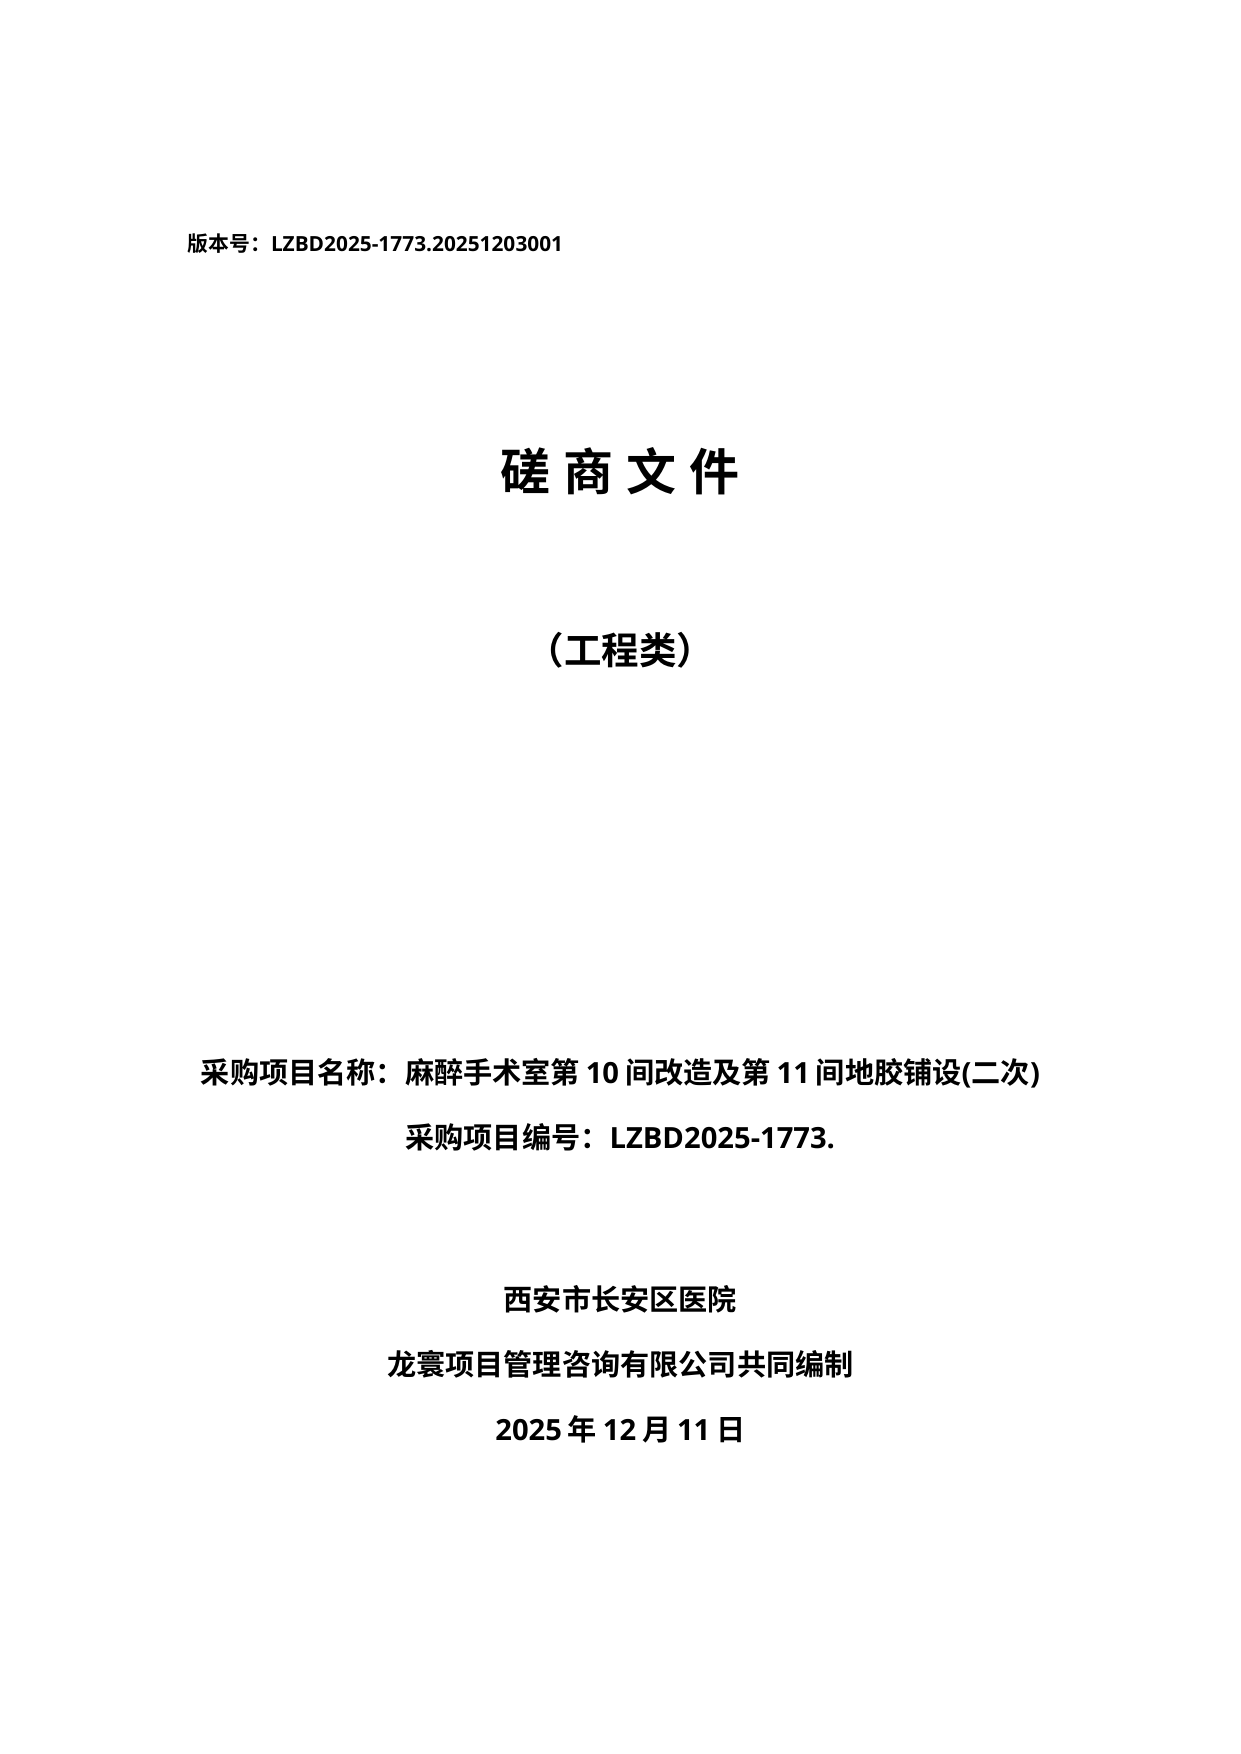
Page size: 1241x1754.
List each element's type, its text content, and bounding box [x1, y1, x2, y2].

text 西安市长安区医院 [187, 1267, 1053, 1332]
text 版本号：LZBD2025-1773.20251203001 [187, 227, 1053, 422]
text 采购项目名称：麻醉手术室第10间改造及第11间地胶铺设(二次) [187, 1039, 1053, 1104]
text 2025年12月11日 [187, 1397, 1053, 1462]
text 采购项目编号：LZBD2025-1773. [187, 1104, 1053, 1267]
text 龙寰项目管理咨询有限公司共同编制 [187, 1332, 1053, 1397]
text 磋 商 文 件 [187, 422, 1053, 617]
text （工程类） [187, 617, 1053, 1039]
